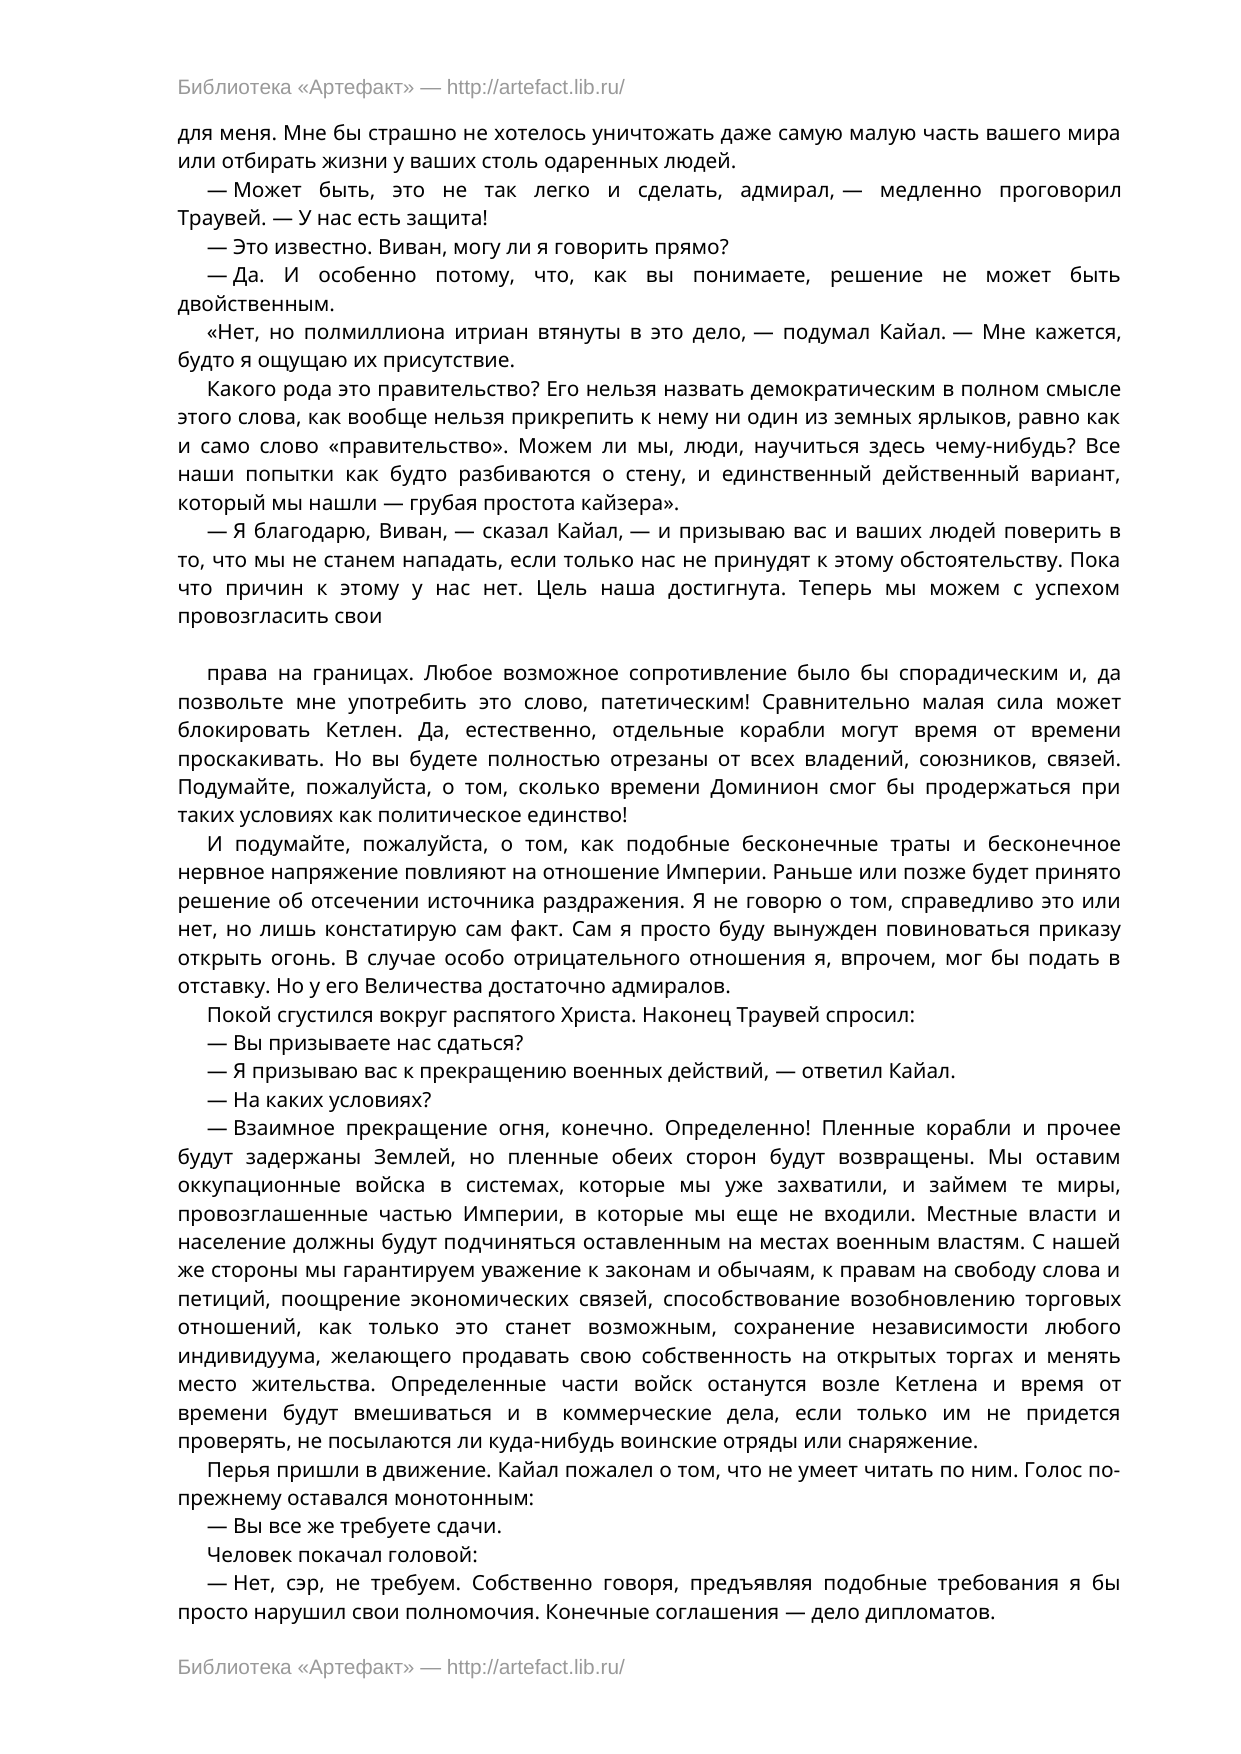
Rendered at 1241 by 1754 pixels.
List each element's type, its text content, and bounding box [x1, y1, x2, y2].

text И подумайте, пожалуйста, о том, как подобные бесконечные траты и бесконечное нервное напряжение повлияют на отношение Империи. Раньше или позже будет принято решение об отсечении источника раздражения. Я не говорю о том, справедливо это или нет, но лишь констатирую сам факт. Сам я просто буду вынужден повиноваться приказу открыть огонь. В случае особо отрицательного отношения я, впрочем, мог бы подать в отставку. Но у его Величества достаточно адмиралов. [177, 829, 1122, 1000]
text Покой сгустился вокруг распятого Христа. Наконец Траувей спросил: [177, 1000, 1122, 1028]
text — Может быть, это не так легко и сделать, адмирал, — медленно проговорил Траувей. — У нас есть защита! [177, 175, 1122, 232]
text — Это известно. Виван, могу ли я говорить прямо? [177, 232, 1122, 260]
text — Я благодарю, Виван, — сказал Кайал, — и призываю вас и ваших людей поверить в то, что мы не станем нападать, если только нас не принудят к этому обстоятельству. Пока что причин к этому у нас нет. Цель наша достигнута. Теперь мы можем с успехом провозгласить свои [177, 516, 1122, 630]
text — Нет, сэр, не требуем. Собственно говоря, предъявляя подобные требования я бы просто нарушил свои полномочия. Конечные соглашения — дело дипломатов. [177, 1568, 1122, 1625]
text — Да. И особенно потому, что, как вы понимаете, решение не может быть двойственным. [177, 260, 1122, 317]
text Перья пришли в движение. Кайал пожалел о том, что не умеет читать по ним. Голос по-прежнему оставался монотонным: [177, 1455, 1122, 1512]
text Какого рода это правительство? Его нельзя назвать демократическим в полном смысле этого слова, как вообще нельзя прикрепить к нему ни один из земных ярлыков, равно как и само слово «правительство». Можем ли мы, люди, научиться здесь чему-нибудь? Все наши попытки как будто разбиваются о стену, и единственный действенный вариант, который мы нашли — грубая простота кайзера». [177, 374, 1122, 516]
text права на границах. Любое возможное сопротивление было бы спорадическим и, да позвольте мне употребить это слово, патетическим! Сравнительно малая сила может блокировать Кетлен. Да, естественно, отдельные корабли могут время от времени проскакивать. Но вы будете полностью отрезаны от всех владений, союзников, связей. Подумайте, пожалуйста, о том, сколько времени Доминион смог бы продержаться при таких условиях как политическое единство! [177, 658, 1122, 829]
text — Взаимное прекращение огня, конечно. Определенно! Пленные корабли и прочее будут задержаны Землей, но пленные обеих сторон будут возвращены. Мы оставим оккупационные войска в системах, которые мы уже захватили, и займем те миры, провозглашенные частью Империи, в которые мы еще не входили. Местные власти и население должны будут подчиняться оставленным на местах военным властям. С нашей же стороны мы гарантируем уважение к законам и обычаям, к правам на свободу слова и петиций, поощрение экономических связей, способствование возобновлению торговых отношений, как только это станет возможным, сохранение независимости любого индивидуума, желающего продавать свою собственность на открытых торгах и менять место жительства. Определенные части войск останутся возле Кетлена и время от времени будут вмешиваться и в коммерческие дела, если только им не придется проверять, не посылаются ли куда-нибудь воинские отряды или снаряжение. [177, 1113, 1122, 1455]
text — На каких условиях? [177, 1085, 1122, 1113]
text «Нет, но полмиллиона итриан втянуты в это дело, — подумал Кайал. — Мне кажется, будто я ощущаю их присутствие. [177, 317, 1122, 374]
text — Вы все же требуете сдачи. [177, 1512, 1122, 1540]
text — Я призываю вас к прекращению военных действий, — ответил Кайал. [177, 1057, 1122, 1085]
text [177, 118, 1122, 175]
text — Вы призываете нас сдаться? [177, 1028, 1122, 1057]
text Человек покачал головой: [177, 1540, 1122, 1568]
